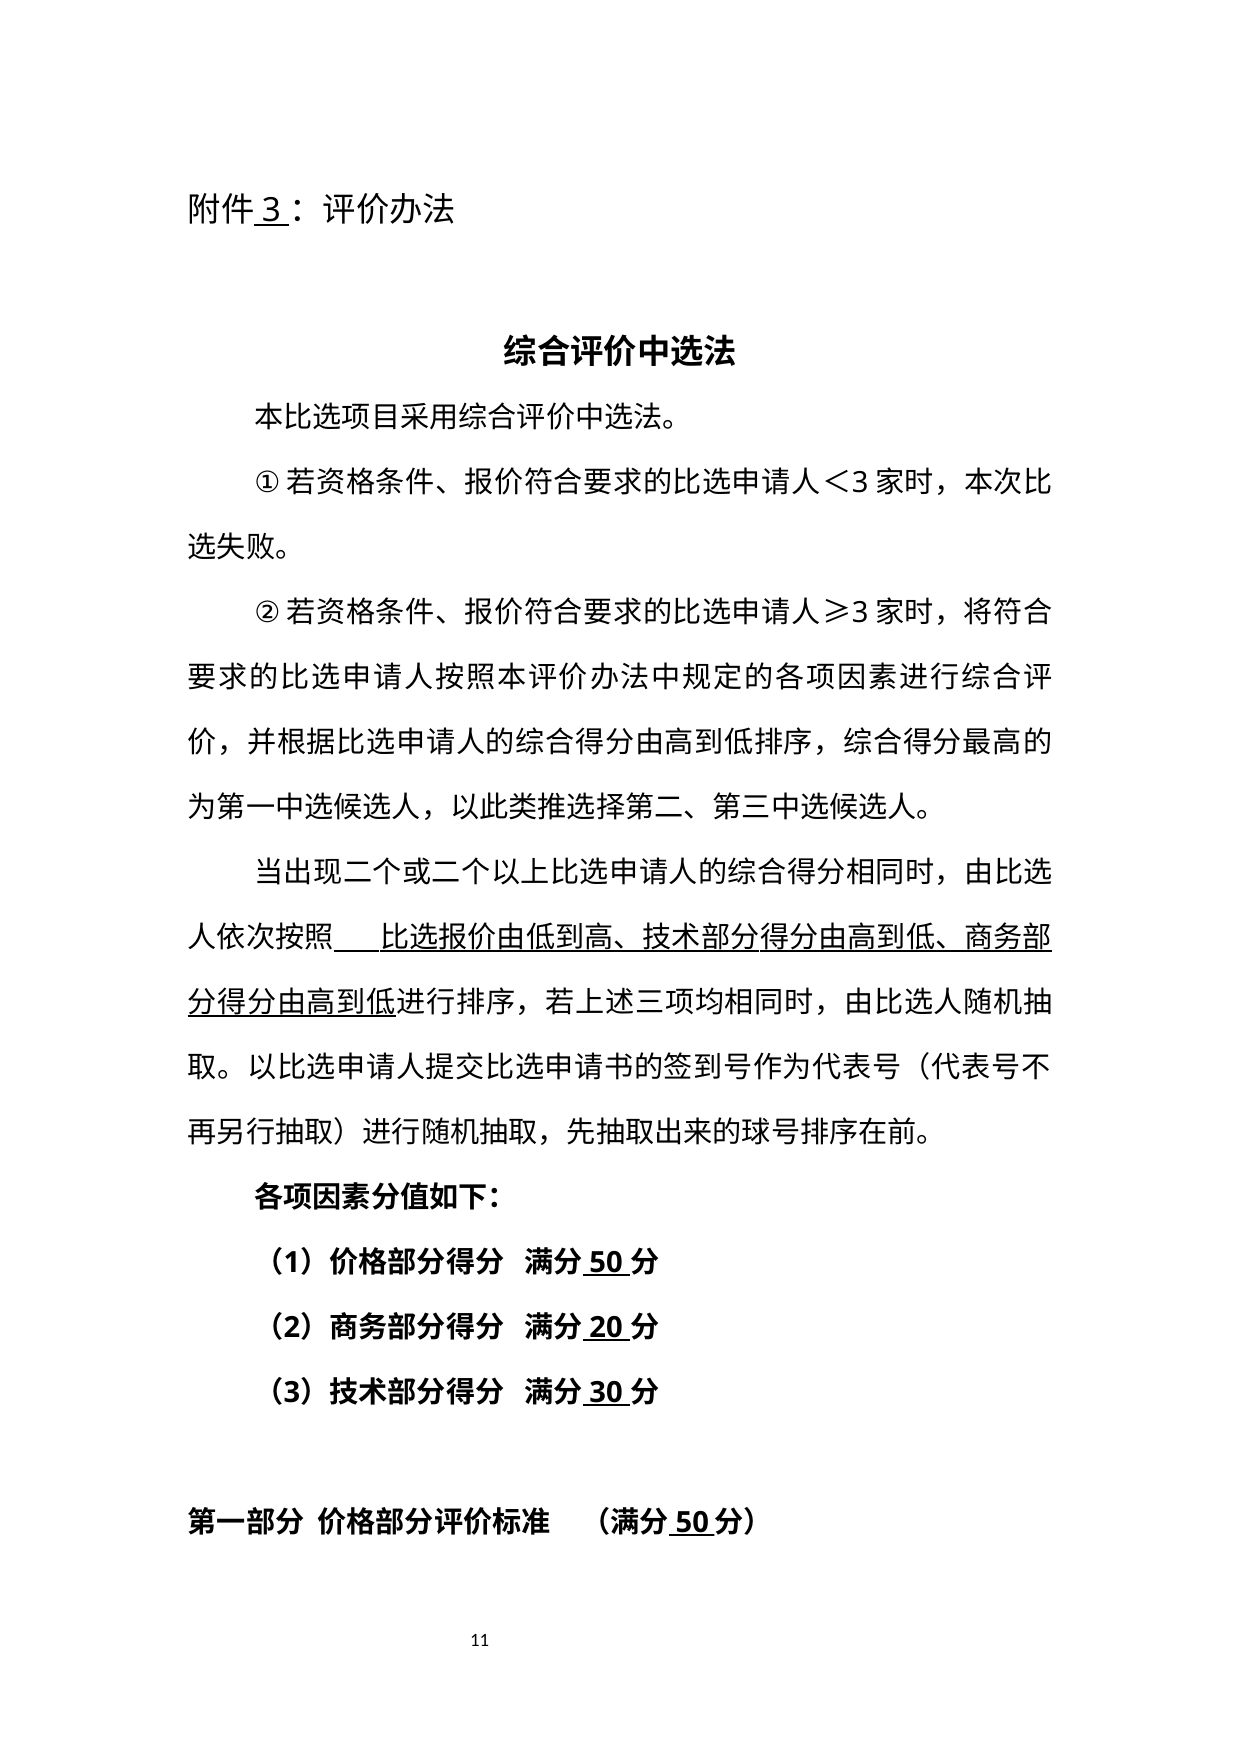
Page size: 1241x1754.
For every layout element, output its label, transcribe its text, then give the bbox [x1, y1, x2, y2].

title 第一部分 价格部分评价标准 （满分 50分） [187, 1487, 1053, 1552]
text 附件 3 ：评价办法 [187, 174, 1053, 239]
text （2）商务部分得分 满分 20 分 [187, 1292, 1053, 1357]
text 综合评价中选法 [187, 317, 1053, 382]
text 当出现二个或二个以上比选申请人的综合得分相同时，由比选人依次按照 比选报价由低到高、技术部分得分由高到低、商务部分得分由高到低进行排序，若上述三项均相同时，由比选人随机抽取。以比选申请人提交比选申请书的签到号作为代表号（代表号不再另行抽取）进行随机抽取，先抽取出来的球号排序在前。 [187, 837, 1053, 1162]
text 各项因素分值如下： [187, 1162, 1053, 1227]
text 本比选项目采用综合评价中选法。 [187, 382, 1053, 447]
text （3）技术部分得分 满分 30 分 [187, 1357, 1053, 1422]
text ②若资格条件、报价符合要求的比选申请人≥3家时，将符合要求的比选申请人按照本评价办法中规定的各项因素进行综合评价，并根据比选申请人的综合得分由高到低排序，综合得分最高的为第一中选候选人，以此类推选择第二、第三中选候选人。 [187, 577, 1053, 837]
text （1）价格部分得分 满分 50 分 [187, 1227, 1053, 1292]
text ①若资格条件、报价符合要求的比选申请人＜3家时，本次比选失败。 [187, 447, 1053, 577]
